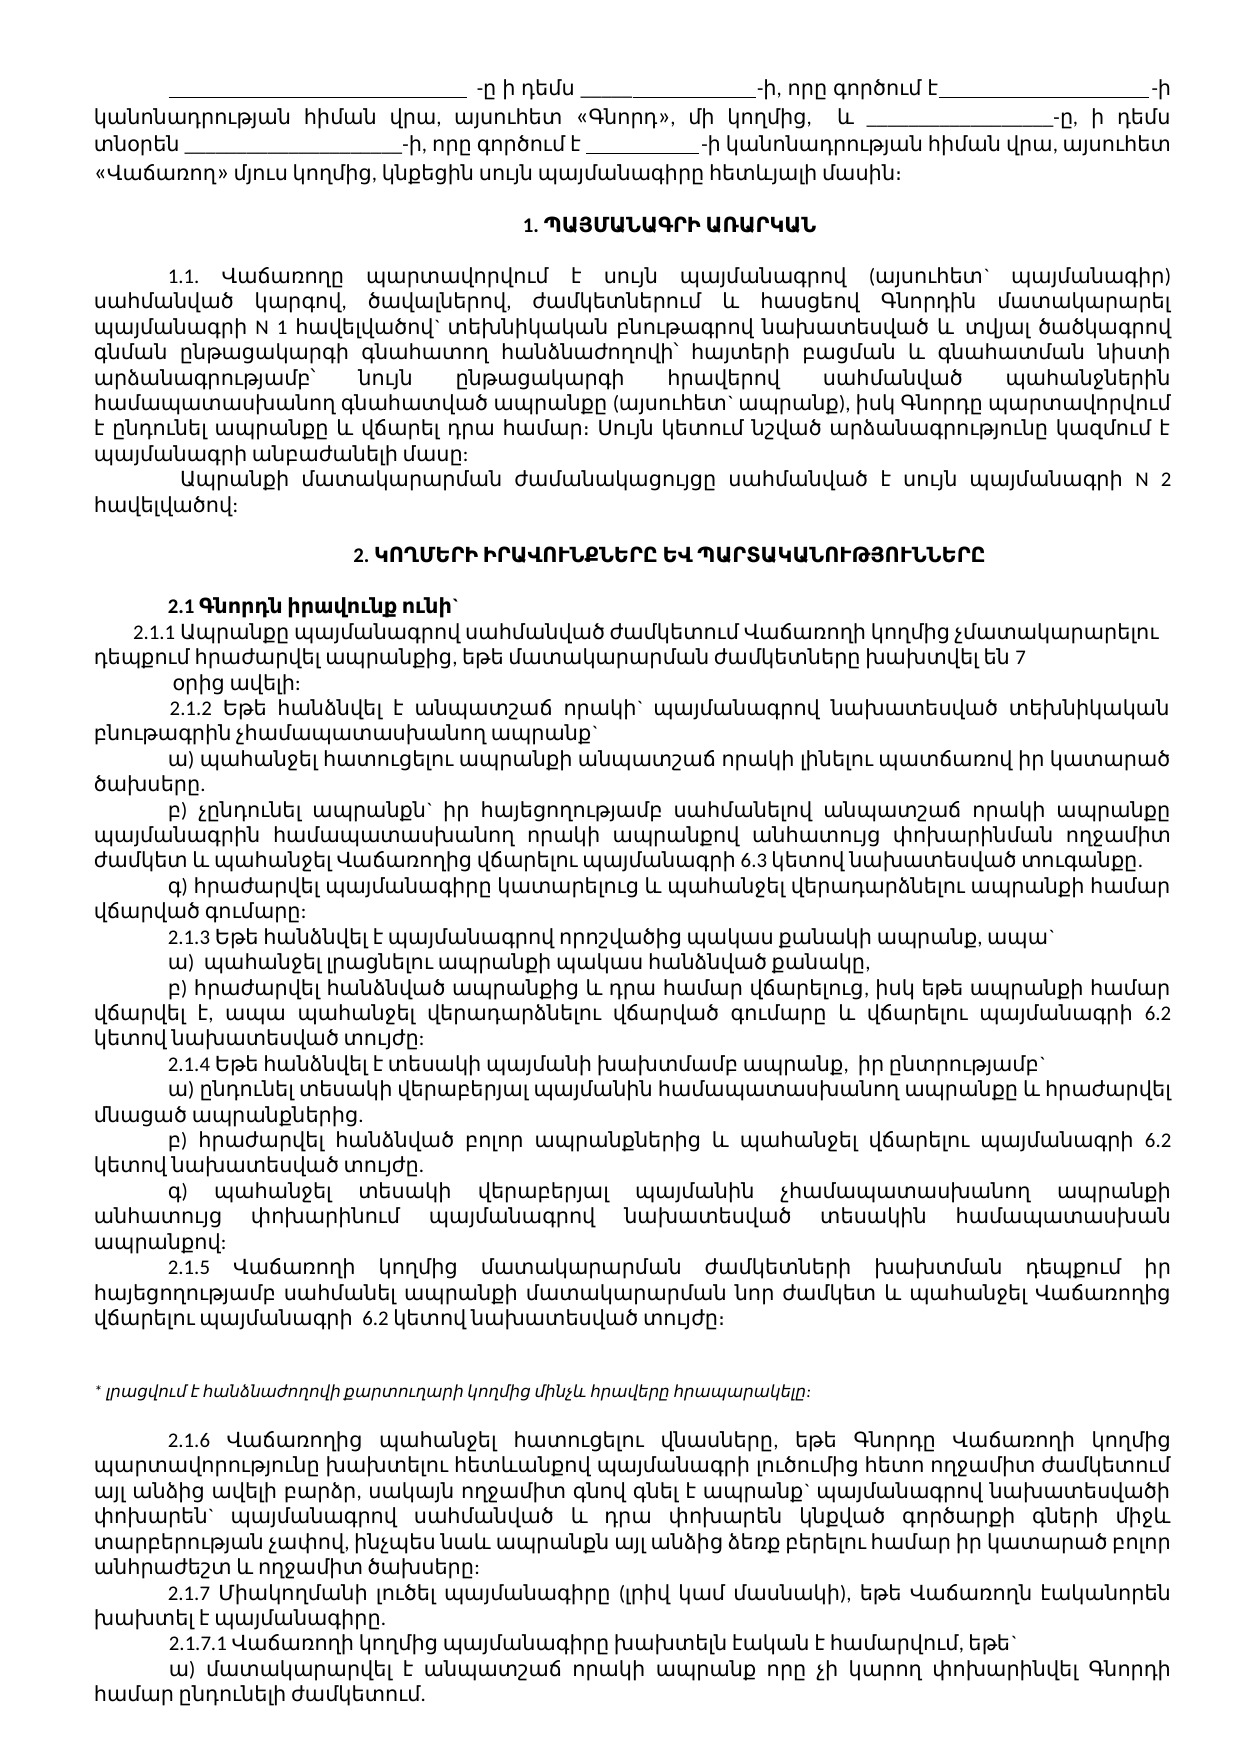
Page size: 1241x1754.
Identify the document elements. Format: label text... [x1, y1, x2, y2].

text օրից ավելի: [94, 670, 1171, 695]
text ա) պահանջել լրացնելու ապրանքի պակաս հանձնված քանակը, [94, 949, 1171, 975]
text 2.1 Գնորդն իրավունք ունի` [94, 593, 1171, 619]
text գ) պահանջել տեսակի վերաբերյալ պայմանին չհամապատասխանող ապրանքի անհատույց փոխարինում պայմանագրով նախատեսված տեսակին համապատասխան ապրանքով: [94, 1178, 1171, 1254]
text 1.1. Վաճառողը պարտավորվում է սույն պայմանագրով (այսուհետ` պայմանագիր) սահմանված կարգով, ծավալներով, ժամկետներում և հասցեով Գնորդին մատակարարել պայմանագրի N 1 հավելվածով` տեխնիկական բնութագրով նախատեսված և տվյալ ծածկագրով գնման ընթացակարգի գնահատող հանձնաժողովի՝ հայտերի բացման և գնահատման նիստի արձանագրությամբ՝ նույն ընթացակարգի հրավերով սահմանված պահանջներին համապատասխանող գնահատված ապրանքը (այսուհետ` ապրանք), իսկ Գնորդը պարտավորվում է ընդունել ապրանքը և վճարել դրա համար։ Սույն կետում նշված արձանագրությունը կազմում է պայմանագրի անբաժանելի մասը: [94, 263, 1171, 466]
text 2.1.3 Եթե հանձնվել է պայմանագրով որոշվածից պակաս քանակի ապրանք, ապա` [94, 924, 1171, 949]
text 2.1.6 Վաճառողից պահանջել հատուցելու վնասները, եթե Գնորդը Վաճառողի կողմից պարտավորությունը խախտելու հետևանքով պայմանագրի լուծումից հետո ողջամիտ ժամկետում այլ անձից ավելի բարձր, սակայն ողջամիտ գնով գնել է ապրանք` պայմանագրով նախատեսվածի փոխարեն` պայմանագրով սահմանված և դրա փոխարեն կնքված գործարքի գների միջև տարբերության չափով, ինչպես նաև ապրանքն այլ անձից ձեռք բերելու համար իր կատարած բոլոր անհրաժեշտ և ողջամիտ ծախսերը: [94, 1427, 1171, 1580]
text 2.1.1 Ապրանքը պայմանագրով սահմանված ժամկետում Վաճառողի կողմից չմատակարարելու դեպքում հրաժարվել ապրանքից, եթե մատակարարման ժամկետները խախտվել են 7 [94, 619, 1171, 670]
text -ը ի դեմս _____ -ի, որը գործում է -ի կանոնադրության հիման վրա, այսուհետ «Գնորդ», մի կողմից, և __________________-ը, ի դեմս տնօրեն _____________________-ի, որը գործում է -ի կանոնադրության հիման վրա, այսուհետ «Վաճառող» մյուս կողմից, կնքեցին սույն պայմանագիրը հետևյալի մասին։ [94, 75, 1171, 187]
text 2.1.2 Եթե հանձնվել է անպատշաճ որակի` պայմանագրով նախատեսված տեխնիկական բնութագրին չհամապատասխանող ապրանք` [94, 695, 1171, 746]
text ա) ընդունել տեսակի վերաբերյալ պայմանին համապատասխանող ապրանքը և հրաժարվել մնացած ապրանքներից. [94, 1076, 1171, 1127]
text * լրացվում է հանձնաժողովի քարտուղարի կողմից մինչև հրավերը հրապարակելը: [94, 1381, 1171, 1402]
text ա) մատակարարվել է անպատշաճ որակի ապրանք որը չի կարող փոխարինվել Գնորդի համար ընդունելի ժամկետում. [94, 1656, 1171, 1707]
text 2.1.7.1 Վաճառողի կողմից պայմանագիրը խախտելն էական է համարվում, եթե` [94, 1631, 1171, 1656]
text 2.1.4 Եթե հանձնվել է տեսակի պայմանի խախտմամբ ապրանք, իր ընտրությամբ` [94, 1051, 1171, 1076]
text 2.1.5 Վաճառողի կողմից մատակարարման ժամկետների խախտման դեպքում իր հայեցողությամբ սահմանել ապրանքի մատակարարման նոր ժամկետ և պահանջել Վաճառողից վճարելու պայմանագրի 6.2 կետով նախատեսված տույժը։ [94, 1254, 1171, 1331]
text բ) հրաժարվել հանձնված բոլոր ապրանքներից և պահանջել վճարելու պայմանագրի 6.2 կետով նախատեսված տույժը. [94, 1127, 1171, 1178]
text 1. ՊԱՅՄԱՆԱԳՐԻ ԱՌԱՐԿԱՆ [94, 212, 1171, 238]
text Ապրանքի մատակարարման ժամանակացույցը սահմանված է սույն պայմանագրի N 2 հավելվածով: [94, 466, 1171, 517]
text 2. ԿՈՂՄԵՐԻ ԻՐԱՎՈՒՆՔՆԵՐԸ ԵՎ ՊԱՐՏԱԿԱՆՈՒԹՅՈՒՆՆԵՐԸ [94, 543, 1171, 568]
text 2.1.7 Միակողմանի լուծել պայմանագիրը (լրիվ կամ մասնակի), եթե Վաճառողն էականորեն խախտել է պայմանագիրը. [94, 1580, 1171, 1631]
text ա) պահանջել հատուցելու ապրանքի անպատշաճ որակի լինելու պատճառով իր կատարած ծախսերը. [94, 746, 1171, 797]
text բ) հրաժարվել հանձնված ապրանքից և դրա համար վճարելուց, իսկ եթե ապրանքի համար վճարվել է, ապա պահանջել վերադարձնելու վճարված գումարը և վճարելու պայմանագրի 6.2 կետով նախատեսված տույժը: [94, 975, 1171, 1051]
text բ) չընդունել ապրանքն` իր հայեցողությամբ սահմանելով անպատշաճ որակի ապրանքը պայմանագրին համապատասխանող որակի ապրանքով անհատույց փոխարինման ողջամիտ ժամկետ և պահանջել Վաճառողից վճարելու պայմանագրի 6.3 կետով նախատեսված տուգանքը. [94, 797, 1171, 873]
text գ) հրաժարվել պայմանագիրը կատարելուց և պահանջել վերադարձնելու ապրանքի համար վճարված գումարը: [94, 873, 1171, 924]
